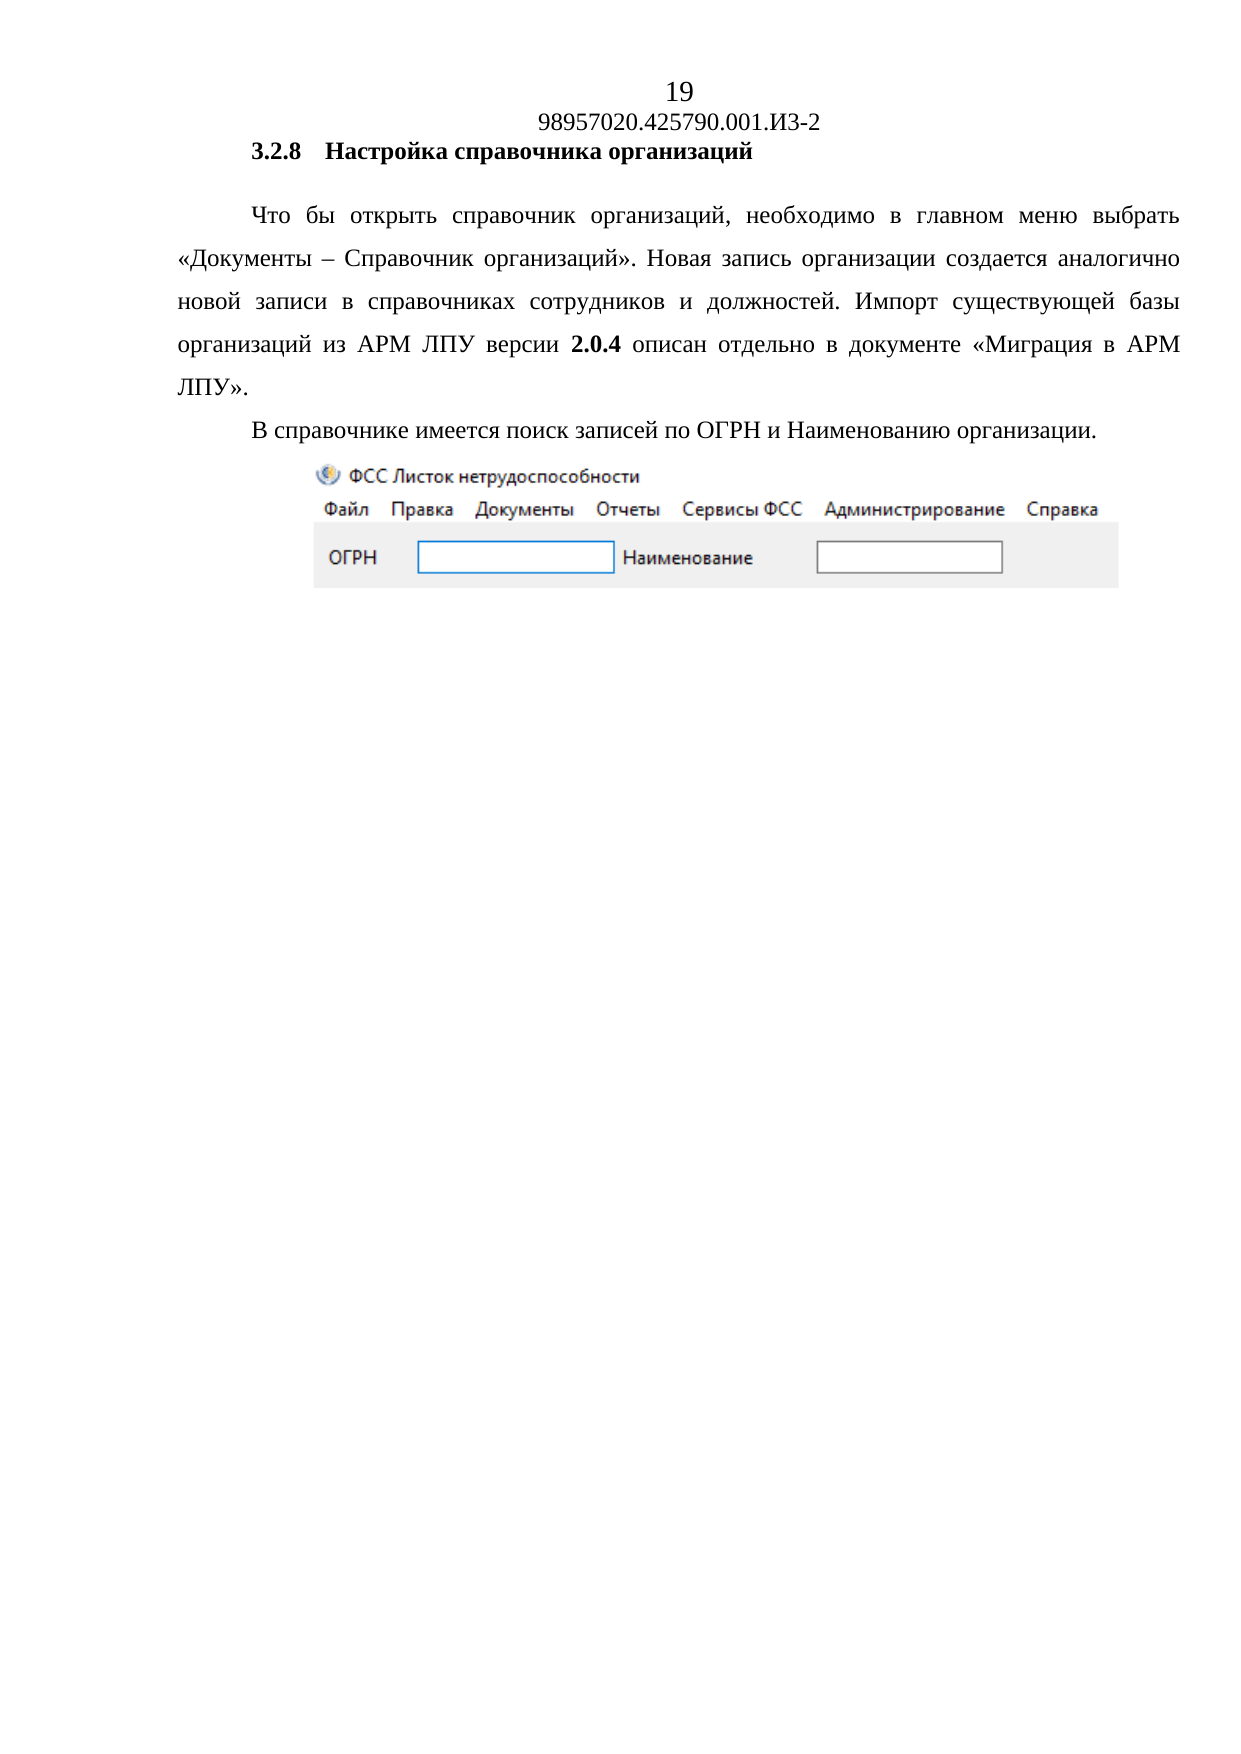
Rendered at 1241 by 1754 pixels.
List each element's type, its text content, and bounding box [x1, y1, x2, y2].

text В справочнике имеется поиск записей по ОГРН и Наименованию организации. [177, 416, 1181, 444]
text Что бы открыть справочник организаций, необходимо в главном меню выбрать «Документы – Справочник организаций». Новая запись организации создается аналогично новой записи в справочниках сотрудников и должностей. Импорт существующей базы организаций из АРМ ЛПУ версии 2.0.4 описан отдельно в документе «Миграция в АРМ ЛПУ». [177, 200, 1181, 401]
text Настройка справочника организаций [251, 136, 1181, 165]
picture [313, 458, 1119, 588]
